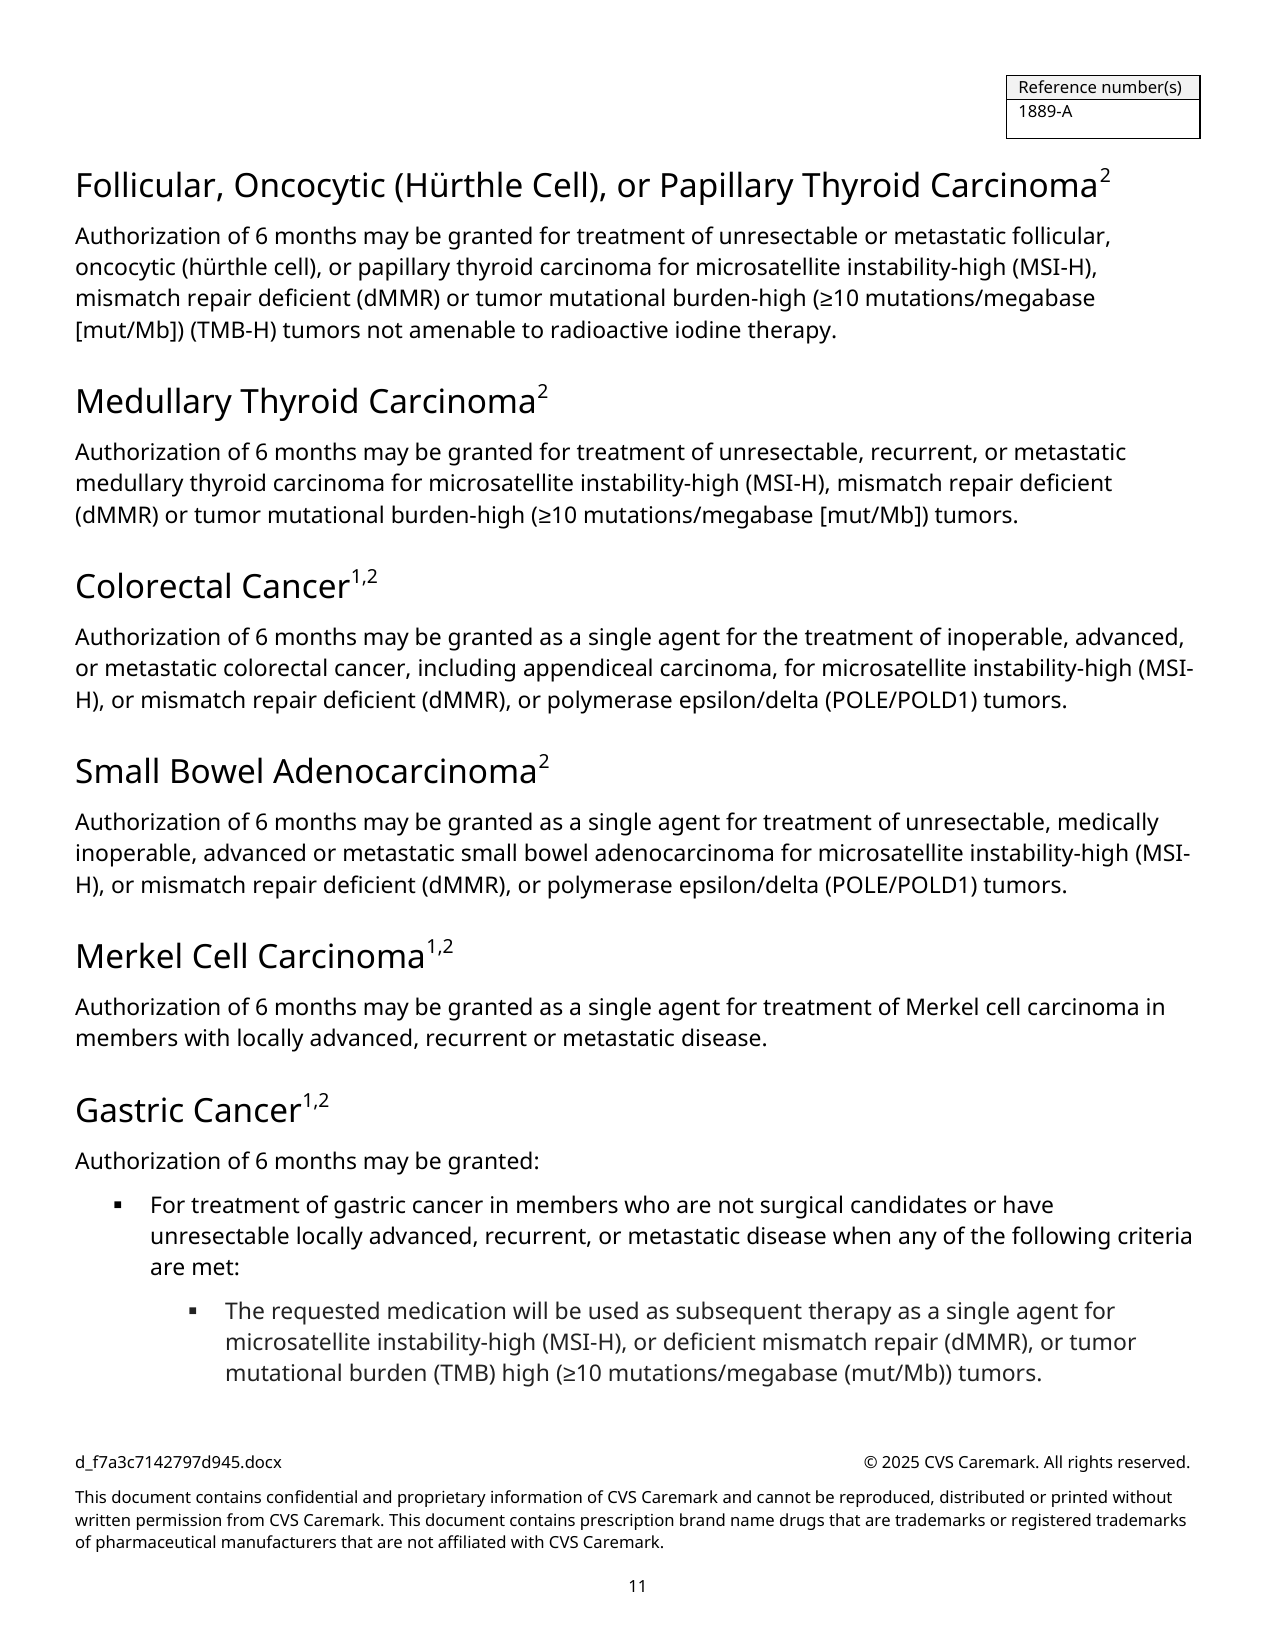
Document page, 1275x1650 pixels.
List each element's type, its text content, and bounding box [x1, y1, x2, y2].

text Authorization of 6 months may be granted for treatment of unresectable, recurrent, or metastatic medullary thyroid carcinoma for microsatellite instability-high (MSI-H), mismatch repair deficient (dMMR) or tumor mutational burden-high (≥10 mutations/megabase [mut/Mb]) tumors. [75, 436, 1200, 530]
subtitle Colorectal Cancer1,2 [75, 563, 1200, 608]
text Authorization of 6 months may be granted as a single agent for the treatment of inoperable, advanced, or metastatic colorectal cancer, including appendiceal carcinoma, for microsatellite instability-high (MSI-H), or mismatch repair deficient (dMMR), or polymerase epsilon/delta (POLE/POLD1) tumors. [75, 621, 1200, 715]
subtitle Merkel Cell Carcinoma1,2 [75, 933, 1200, 978]
subtitle Follicular, Oncocytic (Hürthle Cell), or Papillary Thyroid Carcinoma2 [75, 162, 1200, 207]
list For treatment of gastric cancer in members who are not surgical candidates or have unresectable locally advanced, recurrent, or metastatic disease when any of the following criteria are met: [112, 1188, 1200, 1282]
text Authorization of 6 months may be granted for treatment of unresectable or metastatic follicular, oncocytic (hürthle cell), or papillary thyroid carcinoma for microsatellite instability-high (MSI-H), mismatch repair deficient (dMMR) or tumor mutational burden-high (≥10 mutations/megabase [mut/Mb]) (TMB-H) tumors not amenable to radioactive iodine therapy. [75, 220, 1200, 345]
subtitle Medullary Thyroid Carcinoma2 [75, 378, 1200, 423]
subtitle Gastric Cancer1,2 [75, 1087, 1200, 1132]
text Authorization of 6 months may be granted as a single agent for treatment of unresectable, medically inoperable, advanced or metastatic small bowel adenocarcinoma for microsatellite instability-high (MSI-H), or mismatch repair deficient (dMMR), or polymerase epsilon/delta (POLE/POLD1) tumors. [75, 806, 1200, 900]
text Authorization of 6 months may be granted as a single agent for treatment of Merkel cell carcinoma in members with locally advanced, recurrent or metastatic disease. [75, 991, 1200, 1053]
text Authorization of 6 months may be granted: [75, 1145, 1200, 1176]
list The requested medication will be used as subsequent therapy as a single agent for microsatellite instability-high (MSI-H), or deficient mismatch repair (dMMR), or tumor mutational burden (TMB) high (≥10 mutations/megabase (mut/Mb)) tumors. [187, 1295, 1161, 1388]
subtitle Small Bowel Adenocarcinoma2 [75, 748, 1200, 793]
